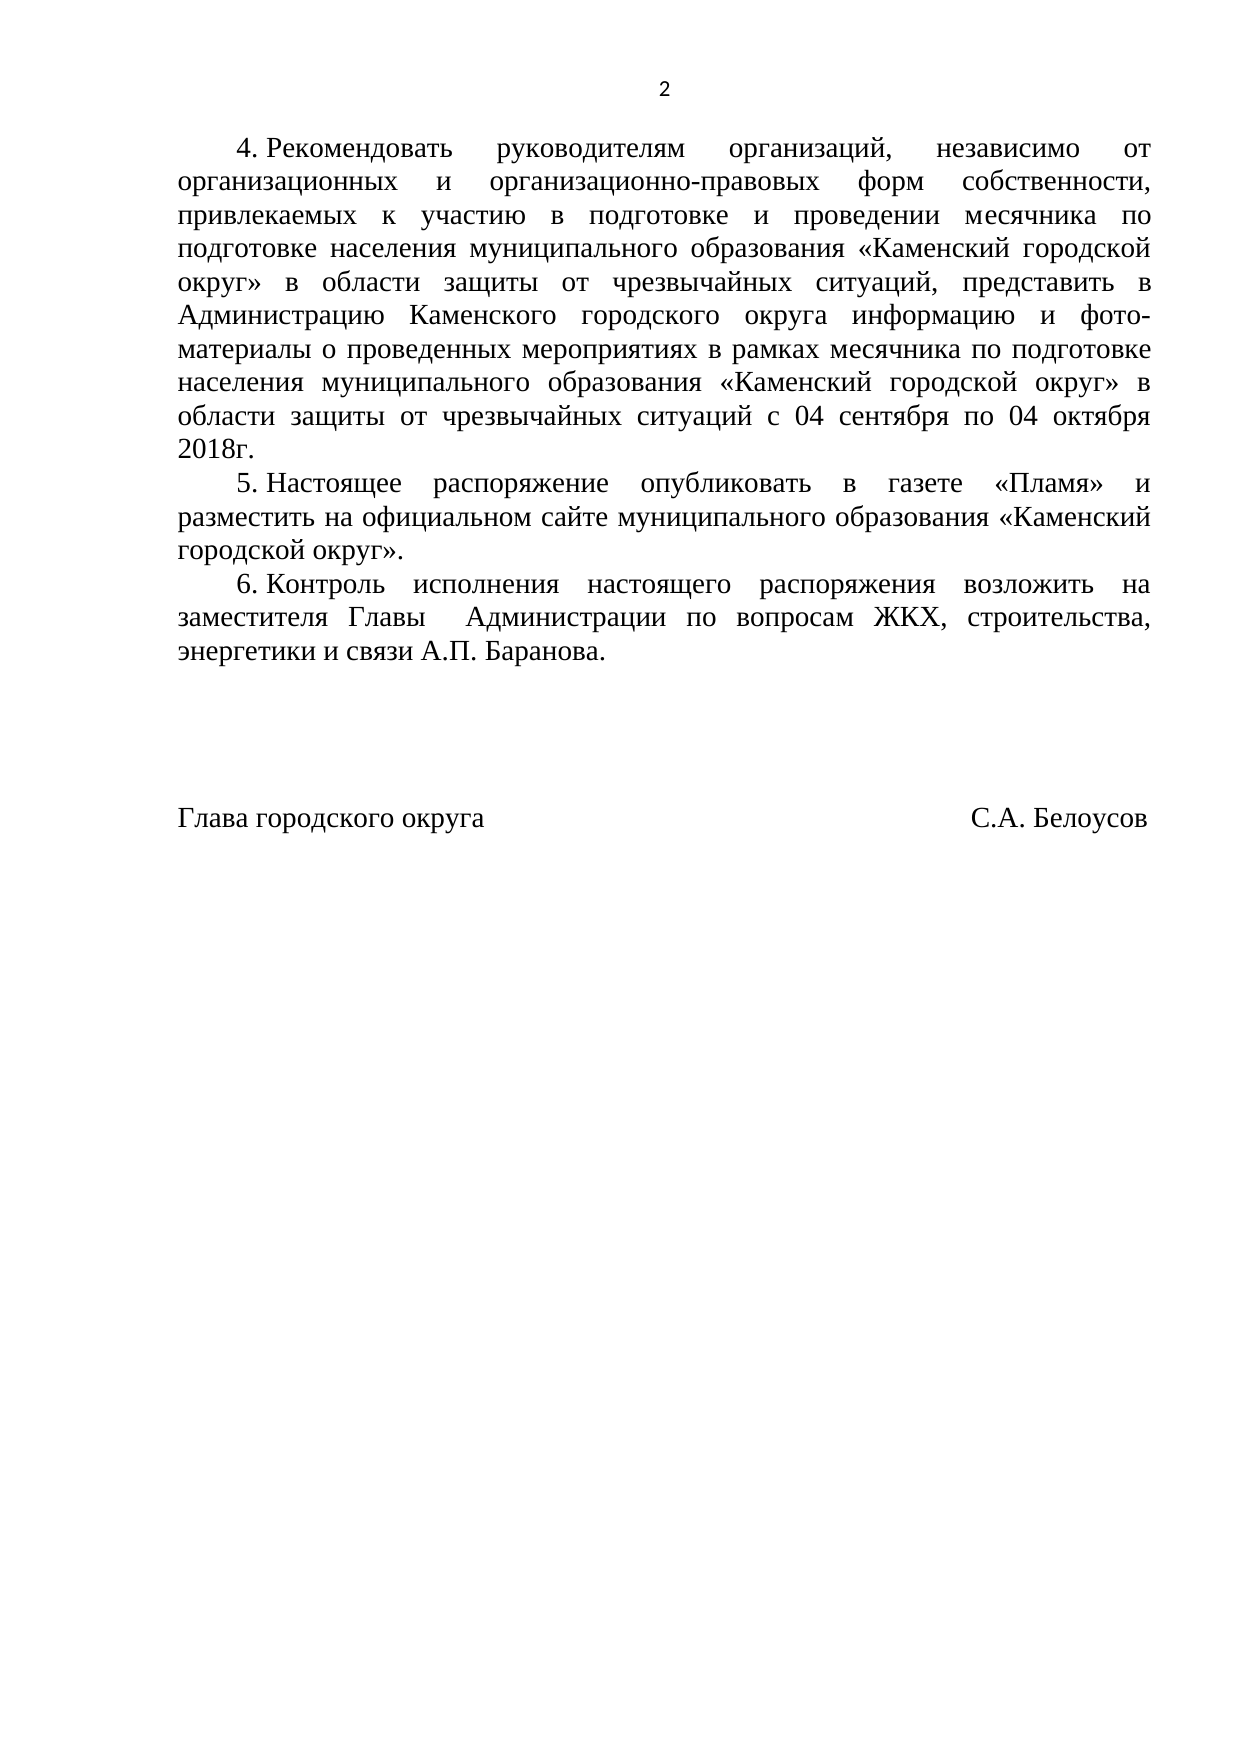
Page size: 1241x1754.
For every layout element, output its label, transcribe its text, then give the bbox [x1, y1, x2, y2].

list Настоящее распоряжение опубликовать в газете «Пламя» и разместить на официальном сайте муниципального образования «Каменский городской округ». [177, 465, 1152, 566]
text Глава городского округа С.А. Белоусов [177, 801, 1152, 834]
list Контроль исполнения настоящего распоряжения возложить на заместителя Главы Администрации по вопросам ЖКХ, строительства, энергетики и связи А.П. Баранова. [177, 566, 1152, 666]
list Рекомендовать руководителям организаций, независимо от организационных и организационно-правовых форм собственности, привлекаемых к участию в подготовке и проведении месячника по подготовке населения муниципального образования «Каменский городской округ» в области защиты от чрезвычайных ситуаций, представить в Администрацию Каменского городского округа информацию и фото-материалы о проведенных мероприятиях в рамках месячника по подготовке населения муниципального образования «Каменский городской округ» в области защиты от чрезвычайных ситуаций с 04 сентября по 04 октября 2018г. [177, 130, 1152, 465]
